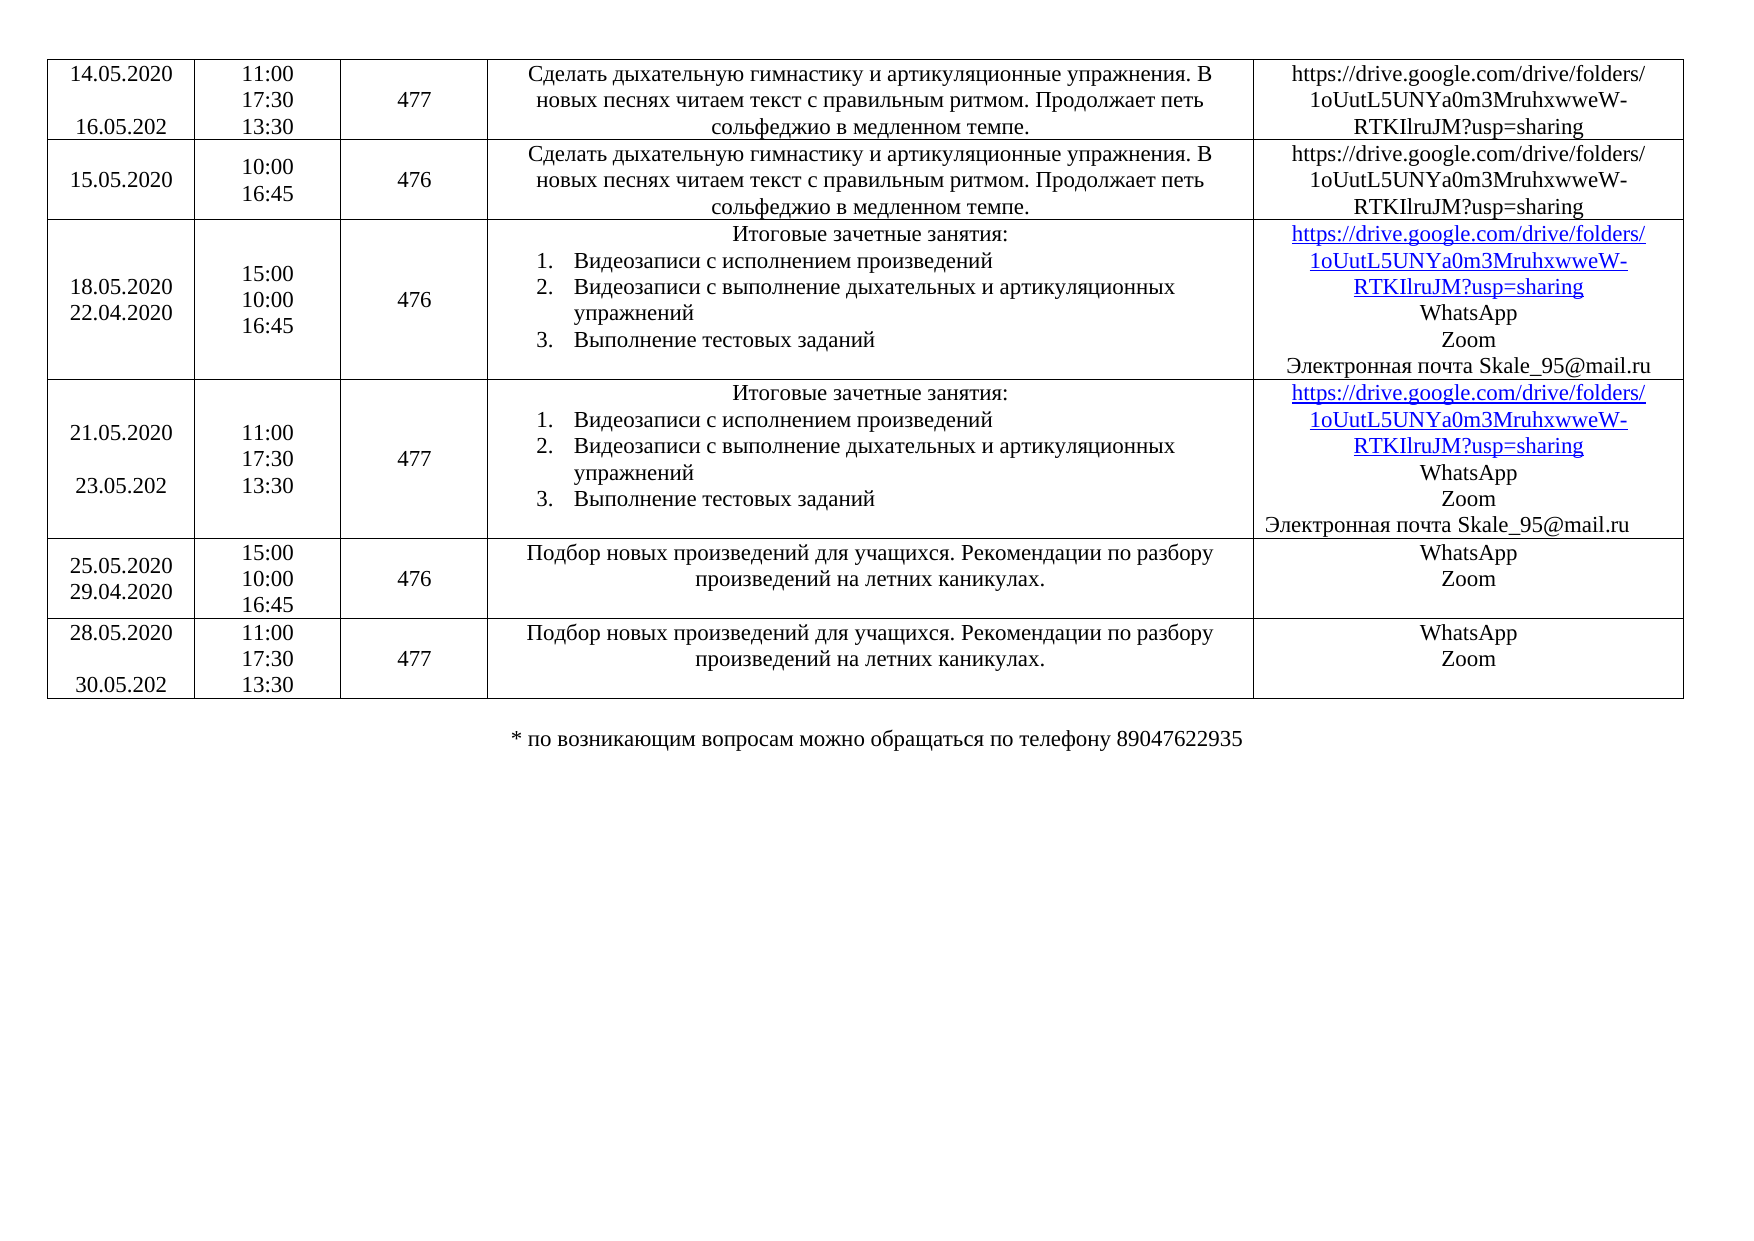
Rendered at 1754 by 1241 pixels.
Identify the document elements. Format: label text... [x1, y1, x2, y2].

table_cell 15:00 10:00 16:45 [195, 539, 340, 618]
table_cell 11:00 17:30 13:30 [195, 60, 340, 139]
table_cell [1254, 60, 1683, 139]
table_cell 25.05.2020 29.04.2020 [48, 539, 194, 618]
table_cell 15:00 10:00 16:45 [195, 220, 340, 378]
table_cell WhatsApp Zoom [1254, 539, 1683, 618]
text * по возникающим вопросам можно обращаться по телефону 89047622935 [59, 725, 1695, 752]
table_cell 14.05.2020 16.05.202 [48, 60, 194, 139]
table_cell WhatsApp Zoom [1254, 619, 1683, 698]
table_cell Подбор новых произведений для учащихся. Рекомендации по разбору произведений на летних каникулах. [488, 539, 1253, 618]
table_cell 476 [341, 220, 487, 378]
table_cell Подбор новых произведений для учащихся. Рекомендации по разбору произведений на летних каникулах. [488, 619, 1253, 698]
table_cell 18.05.2020 22.04.2020 [48, 220, 194, 378]
table_cell 21.05.2020 23.05.202 [48, 380, 194, 538]
table_cell 477 [341, 60, 487, 139]
table_cell 28.05.2020 30.05.202 [48, 619, 194, 698]
table_cell Итоговые зачетные занятия: Видеозаписи с исполнением произведений Видеозаписи с выполнение дыхательных и артикуляционных упражнений Выполнение тестовых заданий [488, 220, 1253, 378]
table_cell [488, 60, 1253, 139]
table_cell 476 [341, 140, 487, 219]
table_cell 11:00 17:30 13:30 [195, 380, 340, 538]
table_cell 476 [341, 539, 487, 618]
table_cell 15.05.2020 [48, 140, 194, 219]
table_cell 10:00 16:45 [195, 140, 340, 219]
table_cell https://drive.google.com/drive/folders/1oUutL5UNYa0m3MruhxwweW-RTKIlruJM?usp=sharing [1254, 140, 1683, 219]
table_cell 477 [341, 380, 487, 538]
table_cell Итоговые зачетные занятия: Видеозаписи с исполнением произведений Видеозаписи с выполнение дыхательных и артикуляционных упражнений Выполнение тестовых заданий [488, 380, 1253, 538]
table_cell 11:00 17:30 13:30 [195, 619, 340, 698]
table_cell 477 [341, 619, 487, 698]
table_cell https://drive.google.com/drive/folders/1oUutL5UNYa0m3MruhxwweW-RTKIlruJM?usp=sharing WhatsApp Zoom Электронная почта Skale_95@mail.ru [1254, 220, 1683, 378]
table_cell https://drive.google.com/drive/folders/1oUutL5UNYa0m3MruhxwweW-RTKIlruJM?usp=sharing WhatsApp Zoom Электронная почта Skale_95@mail.ru [1254, 380, 1683, 538]
